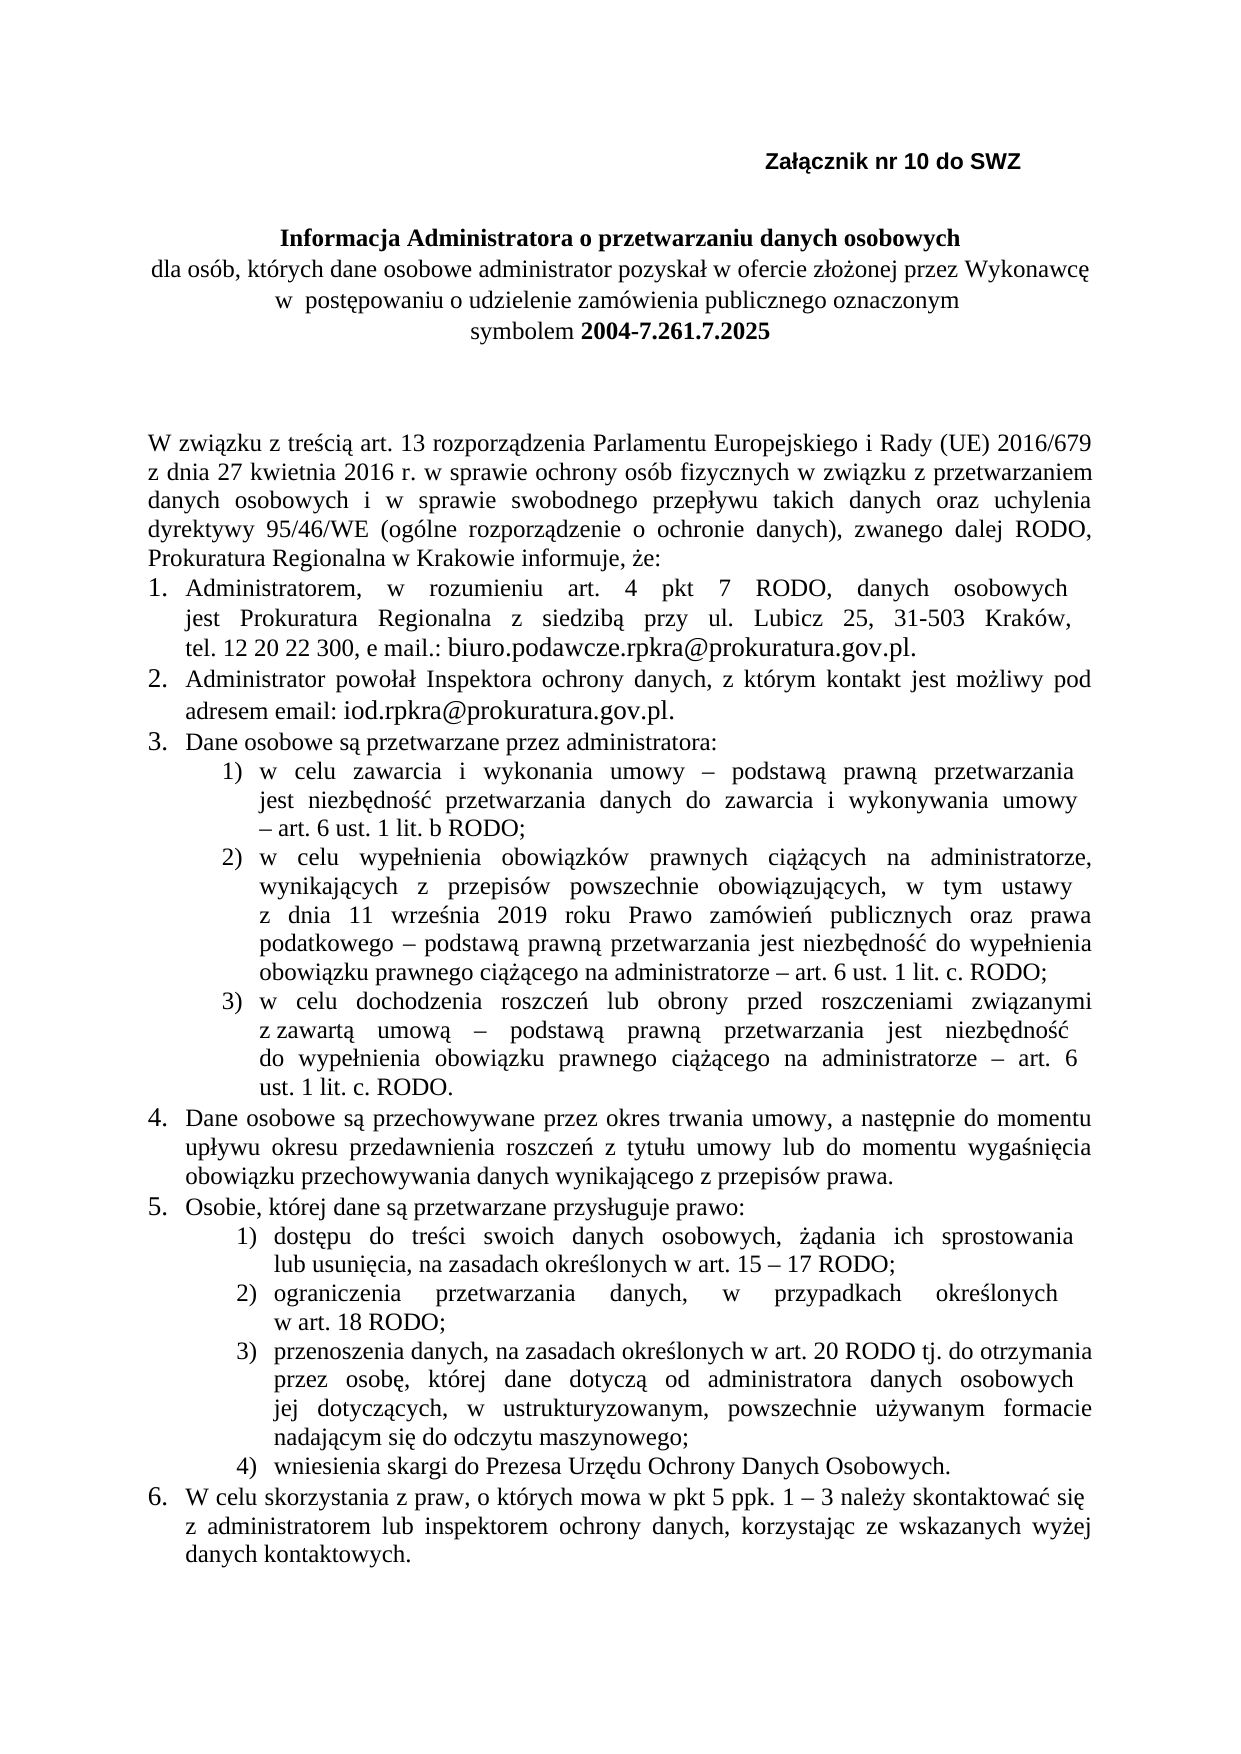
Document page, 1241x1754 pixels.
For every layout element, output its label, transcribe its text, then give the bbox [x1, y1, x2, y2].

text Załącznik nr 10 do SWZ [185, 148, 1093, 174]
text dla osób, których dane osobowe administrator pozyskał w ofercie złożonej przez Wykonawcę w postępowaniu o udzielenie zamówienia publicznego oznaczonym symbolem 2004-7.261.7.2025 [148, 254, 1093, 345]
list w celu wypełnienia obowiązków prawnych ciążących na administratorze, wynikających z przepisów powszechnie obowiązujących, w tym ustawy z dnia 11 września 2019 roku Prawo zamówień publicznych oraz prawa podatkowego – podstawą prawną przetwarzania jest niezbędność do wypełnienia obowiązku prawnego ciążącego na administratorze – art. 6 ust. 1 lit. c. RODO; [222, 842, 1093, 986]
list Dane osobowe są przetwarzane przez administratora: [148, 725, 1093, 756]
list w celu dochodzenia roszczeń lub obrony przed roszczeniami związanymi z zawartą umową – podstawą prawną przetwarzania jest niezbędność do wypełnienia obowiązku prawnego ciążącego na administratorze – art. 6 ust. 1 lit. c. RODO. [222, 986, 1093, 1101]
list Administrator powołał Inspektora ochrony danych, z którym kontakt jest możliwy pod adresem email: iod.rpkra@prokuratura.gov.pl. [148, 663, 1093, 725]
list Osobie, której dane są przetwarzane przysługuje prawo: [148, 1190, 1093, 1221]
list W celu skorzystania z praw, o których mowa w pkt 5 ppk. 1 – 3 należy skontaktować się z administratorem lub inspektorem ochrony danych, korzystając ze wskazanych wyżej danych kontaktowych. [148, 1479, 1093, 1568]
list Administratorem, w rozumieniu art. 4 pkt 7 RODO, danych osobowych jest Prokuratura Regionalna z siedzibą przy ul. Lubicz 25, 31-503 Kraków, tel. 12 20 22 300, e mail.: biuro.podawcze.rpkra@prokuratura.gov.pl. [148, 572, 1093, 663]
text Informacja Administratora o przetwarzaniu danych osobowych [148, 223, 1093, 252]
list ograniczenia przetwarzania danych, w przypadkach określonych w art. 18 RODO; [236, 1278, 1093, 1336]
text W związku z treścią art. 13 rozporządzenia Parlamentu Europejskiego i Rady (UE) 2016/679 z dnia 27 kwietnia 2016 r. w sprawie ochrony osób fizycznych w związku z przetwarzaniem danych osobowych i w sprawie swobodnego przepływu takich danych oraz uchylenia dyrektywy 95/46/WE (ogólne rozporządzenie o ochronie danych), zwanego dalej RODO, Prokuratura Regionalna w Krakowie informuje, że: [148, 428, 1093, 572]
list Dane osobowe są przechowywane przez okres trwania umowy, a następnie do momentu upływu okresu przedawnienia roszczeń z tytułu umowy lub do momentu wygaśnięcia obowiązku przechowywania danych wynikającego z przepisów prawa. [148, 1101, 1093, 1190]
list przenoszenia danych, na zasadach określonych w art. 20 RODO tj. do otrzymania przez osobę, której dane dotyczą od administratora danych osobowych jej dotyczących, w ustrukturyzowanym, powszechnie używanym formacie nadającym się do odczytu maszynowego; [236, 1336, 1093, 1451]
list dostępu do treści swoich danych osobowych, żądania ich sprostowania lub usunięcia, na zasadach określonych w art. 15 – 17 RODO; [236, 1221, 1093, 1278]
list w celu zawarcia i wykonania umowy – podstawą prawną przetwarzania jest niezbędność przetwarzania danych do zawarcia i wykonywania umowy – art. 6 ust. 1 lit. b RODO; [222, 756, 1093, 842]
list wniesienia skargi do Prezesa Urzędu Ochrony Danych Osobowych. [236, 1451, 1093, 1479]
